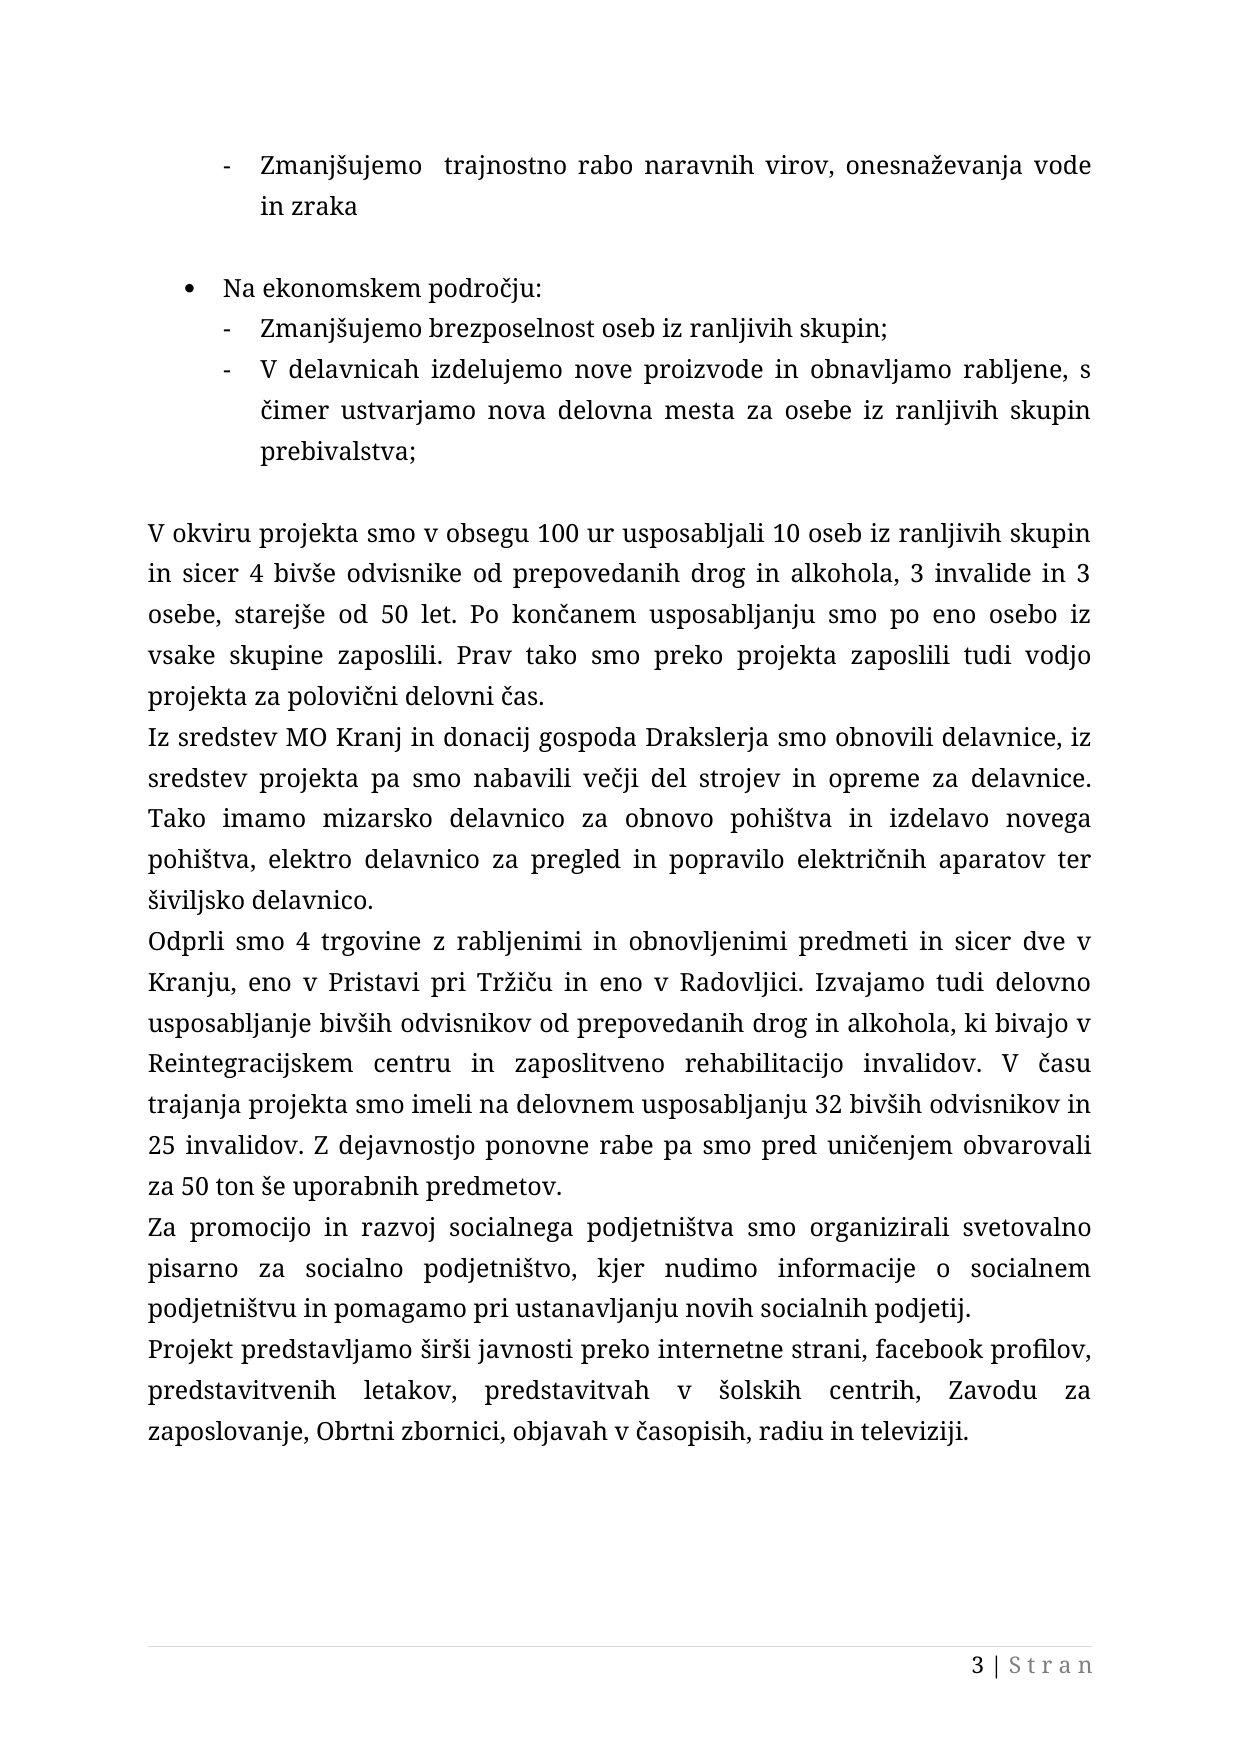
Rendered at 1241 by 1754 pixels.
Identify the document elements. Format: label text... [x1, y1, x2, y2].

text Iz sredstev MO Kranj in donacij gospoda Drakslerja smo obnovili delavnice, iz sredstev projekta pa smo nabavili večji del strojev in opreme za delavnice. Tako imamo mizarsko delavnico za obnovo pohištva in izdelavo novega pohištva, elektro delavnico za pregled in popravilo električnih aparatov ter šiviljsko delavnico. [148, 719, 1092, 917]
text Projekt predstavljamo širši javnosti preko internetne strani, facebook profilov, predstavitvenih letakov, predstavitvah v šolskih centrih, Zavodu za zaposlovanje, Obrtni zbornici, objavah v časopisih, radiu in televiziji. [148, 1332, 1092, 1448]
text Odprli smo 4 trgovine z rabljenimi in obnovljenimi predmeti in sicer dve v Kranju, eno v Pristavi pri Tržiču in eno v Radovljici. Izvajamo tudi delovno usposabljanje bivših odvisnikov od prepovedanih drog in alkohola, ki bivajo v Reintegracijskem centru in zaposlitveno rehabilitacijo invalidov. V času trajanja projekta smo imeli na delovnem usposabljanju 32 bivših odvisnikov in 25 invalidov. Z dejavnostjo ponovne rabe pa smo pred uničenjem obvarovali za 50 ton še uporabnih predmetov. [148, 923, 1092, 1203]
list Zmanjšujemo trajnostno rabo naravnih virov, onesnaževanja vode in zraka [223, 148, 1092, 223]
list V delavnicah izdelujemo nove proizvode in obnavljamo rabljene, s čimer ustvarjamo nova delovna mesta za osebe iz ranljivih skupin prebivalstva; [223, 352, 1092, 468]
text V okviru projekta smo v obsegu 100 ur usposabljali 10 oseb iz ranljivih skupin in sicer 4 bivše odvisnike od prepovedanih drog in alkohola, 3 invalide in 3 osebe, starejše od 50 let. Po končanem usposabljanju smo po eno osebo iz vsake skupine zaposlili. Prav tako smo preko projekta zaposlili tudi vodjo projekta za polovični delovni čas. [148, 515, 1092, 713]
list Zmanjšujemo brezposelnost oseb iz ranljivih skupin; [223, 311, 1092, 345]
text Za promocijo in razvoj socialnega podjetništva smo organizirali svetovalno pisarno za socialno podjetništvo, kjer nudimo informacije o socialnem podjetništvu in pomagamo pri ustanavljanju novih socialnih podjetij. [148, 1209, 1092, 1325]
list Na ekonomskem področju: [185, 270, 1092, 304]
